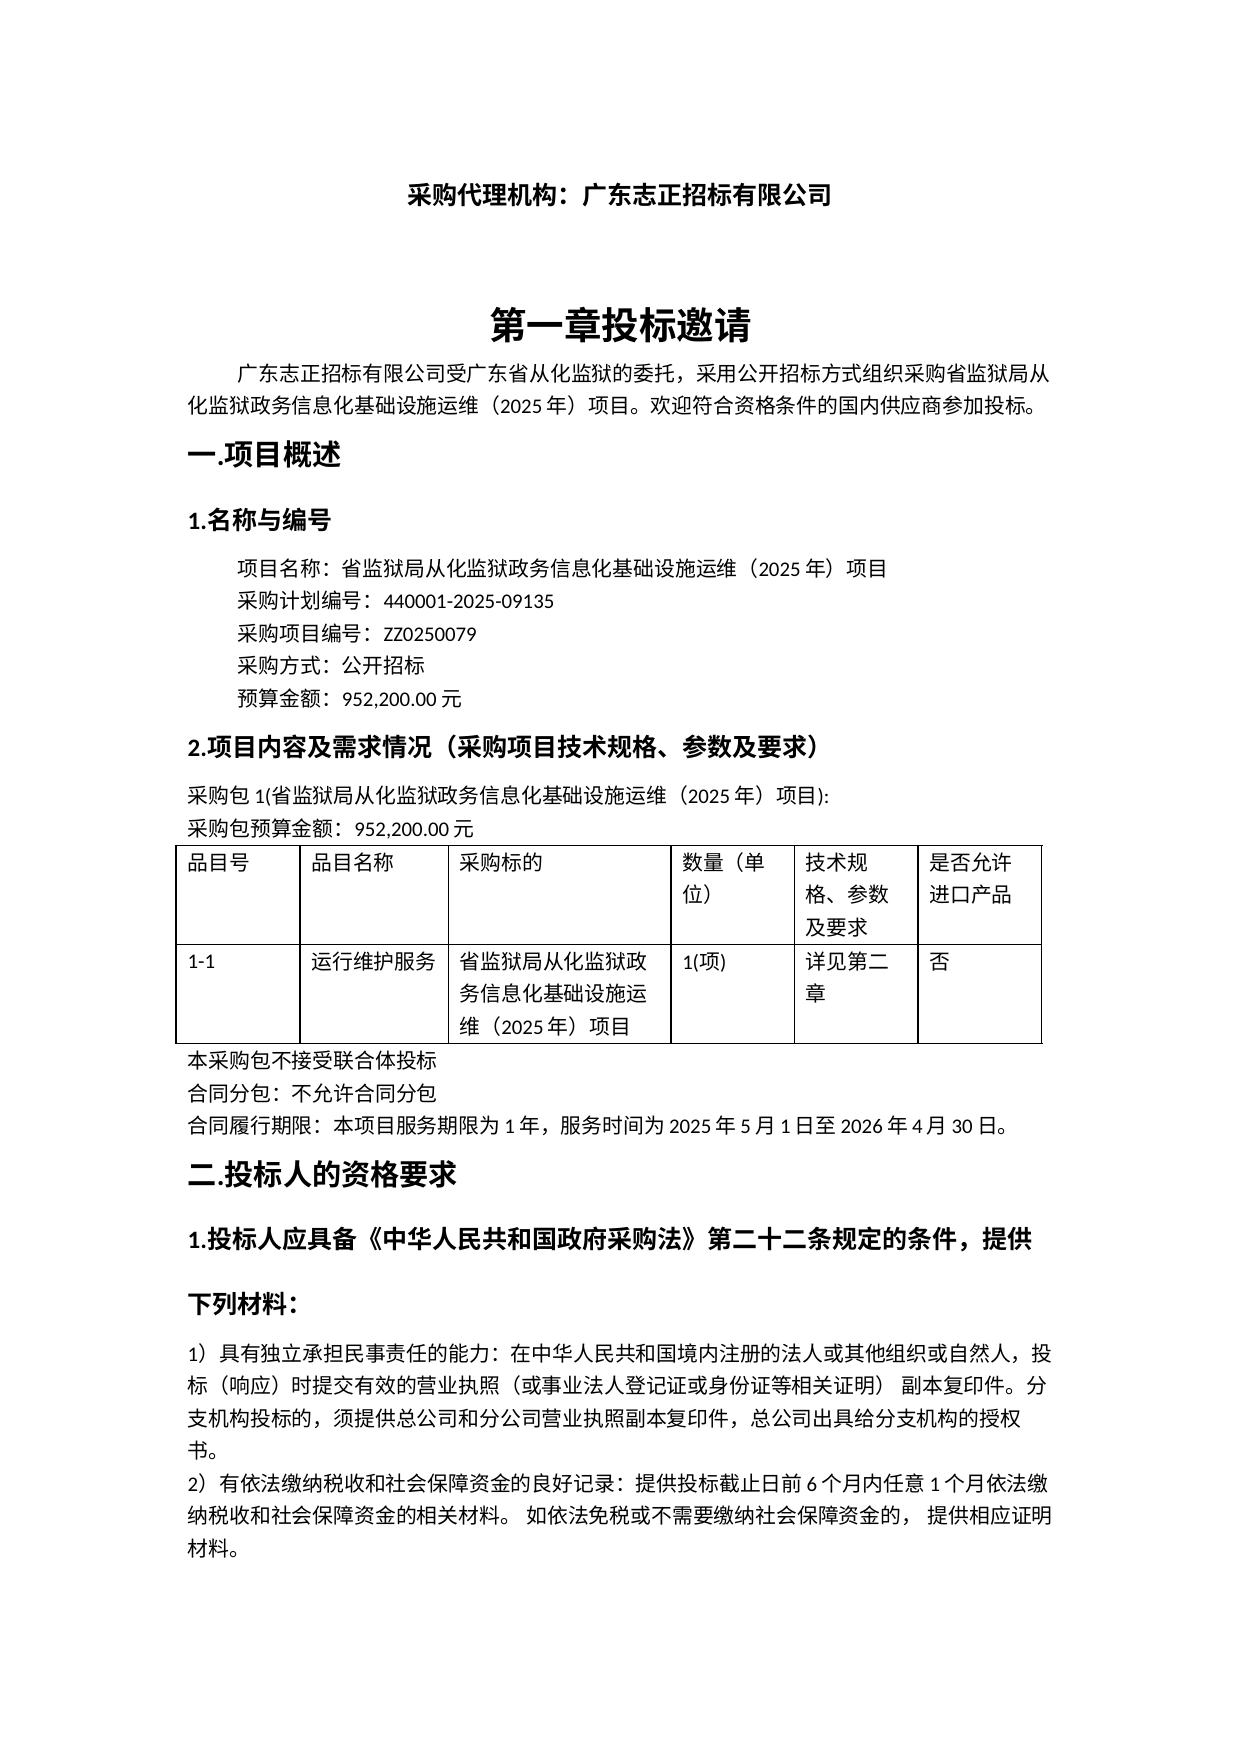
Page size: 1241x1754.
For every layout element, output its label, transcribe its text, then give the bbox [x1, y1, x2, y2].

text 第一章投标邀请 [187, 292, 1053, 357]
text 一.项目概述 [187, 422, 1053, 487]
text 采购代理机构：广东志正招标有限公司 [187, 162, 1053, 227]
text 广东志正招标有限公司受广东省从化监狱的委托，采用公开招标方式组织采购省监狱局从化监狱政务信息化基础设施运维（2025年）项目。欢迎符合资格条件的国内供应商参加投标。 [187, 357, 1053, 422]
table_cell 详见第二章 [795, 945, 917, 1043]
text 项目名称：省监狱局从化监狱政务信息化基础设施运维（2025年）项目 [187, 552, 1053, 584]
table_header 技术规格、参数及要求 [795, 846, 917, 943]
table_cell 1-1 [177, 945, 299, 1043]
table_header 数量（单位） [672, 846, 794, 943]
text 本采购包不接受联合体投标 [187, 1044, 1053, 1077]
text 1.投标人应具备《中华人民共和国政府采购法》第二十二条规定的条件，提供下列材料： [187, 1207, 1053, 1337]
text 采购包1(省监狱局从化监狱政务信息化基础设施运维（2025年）项目): [187, 779, 1053, 812]
text 预算金额：952,200.00元 [187, 682, 1053, 714]
table_cell 运行维护服务 [301, 945, 448, 1043]
text 1.名称与编号 [187, 487, 1053, 552]
table_header 品目名称 [301, 846, 448, 943]
text 二.投标人的资格要求 [187, 1142, 1053, 1207]
text 采购计划编号：440001-2025-09135 [187, 584, 1053, 617]
text 合同履行期限：本项目服务期限为1年，服务时间为2025年5月1日至2026年4月30日。 [187, 1109, 1053, 1142]
table_cell 1(项) [672, 945, 794, 1043]
text 1）具有独立承担民事责任的能力：在中华人民共和国境内注册的法人或其他组织或自然人，投标（响应）时提交有效的营业执照（或事业法人登记证或身份证等相关证明） 副本复印件。分支机构投标的，须提供总公司和分公司营业执照副本复印件，总公司出具给分支机构的授权书。 [187, 1337, 1053, 1467]
table_cell 否 [919, 945, 1041, 1043]
table_header 品目号 [177, 846, 299, 943]
text 采购项目编号：ZZ0250079 [187, 617, 1053, 649]
text 合同分包：不允许合同分包 [187, 1077, 1053, 1109]
text 采购方式：公开招标 [187, 649, 1053, 682]
table_cell 省监狱局从化监狱政务信息化基础设施运维（2025年）项目 [449, 945, 670, 1043]
text 2）有依法缴纳税收和社会保障资金的良好记录：提供投标截止日前6个月内任意1个月依法缴纳税收和社会保障资金的相关材料。 如依法免税或不需要缴纳社会保障资金的， 提供相应证明材料。 [187, 1467, 1053, 1564]
text 2.项目内容及需求情况（采购项目技术规格、参数及要求） [187, 714, 1053, 779]
text 采购包预算金额：952,200.00元 [187, 812, 1053, 844]
table_header 是否允许进口产品 [919, 846, 1041, 943]
table_header 采购标的 [449, 846, 670, 943]
